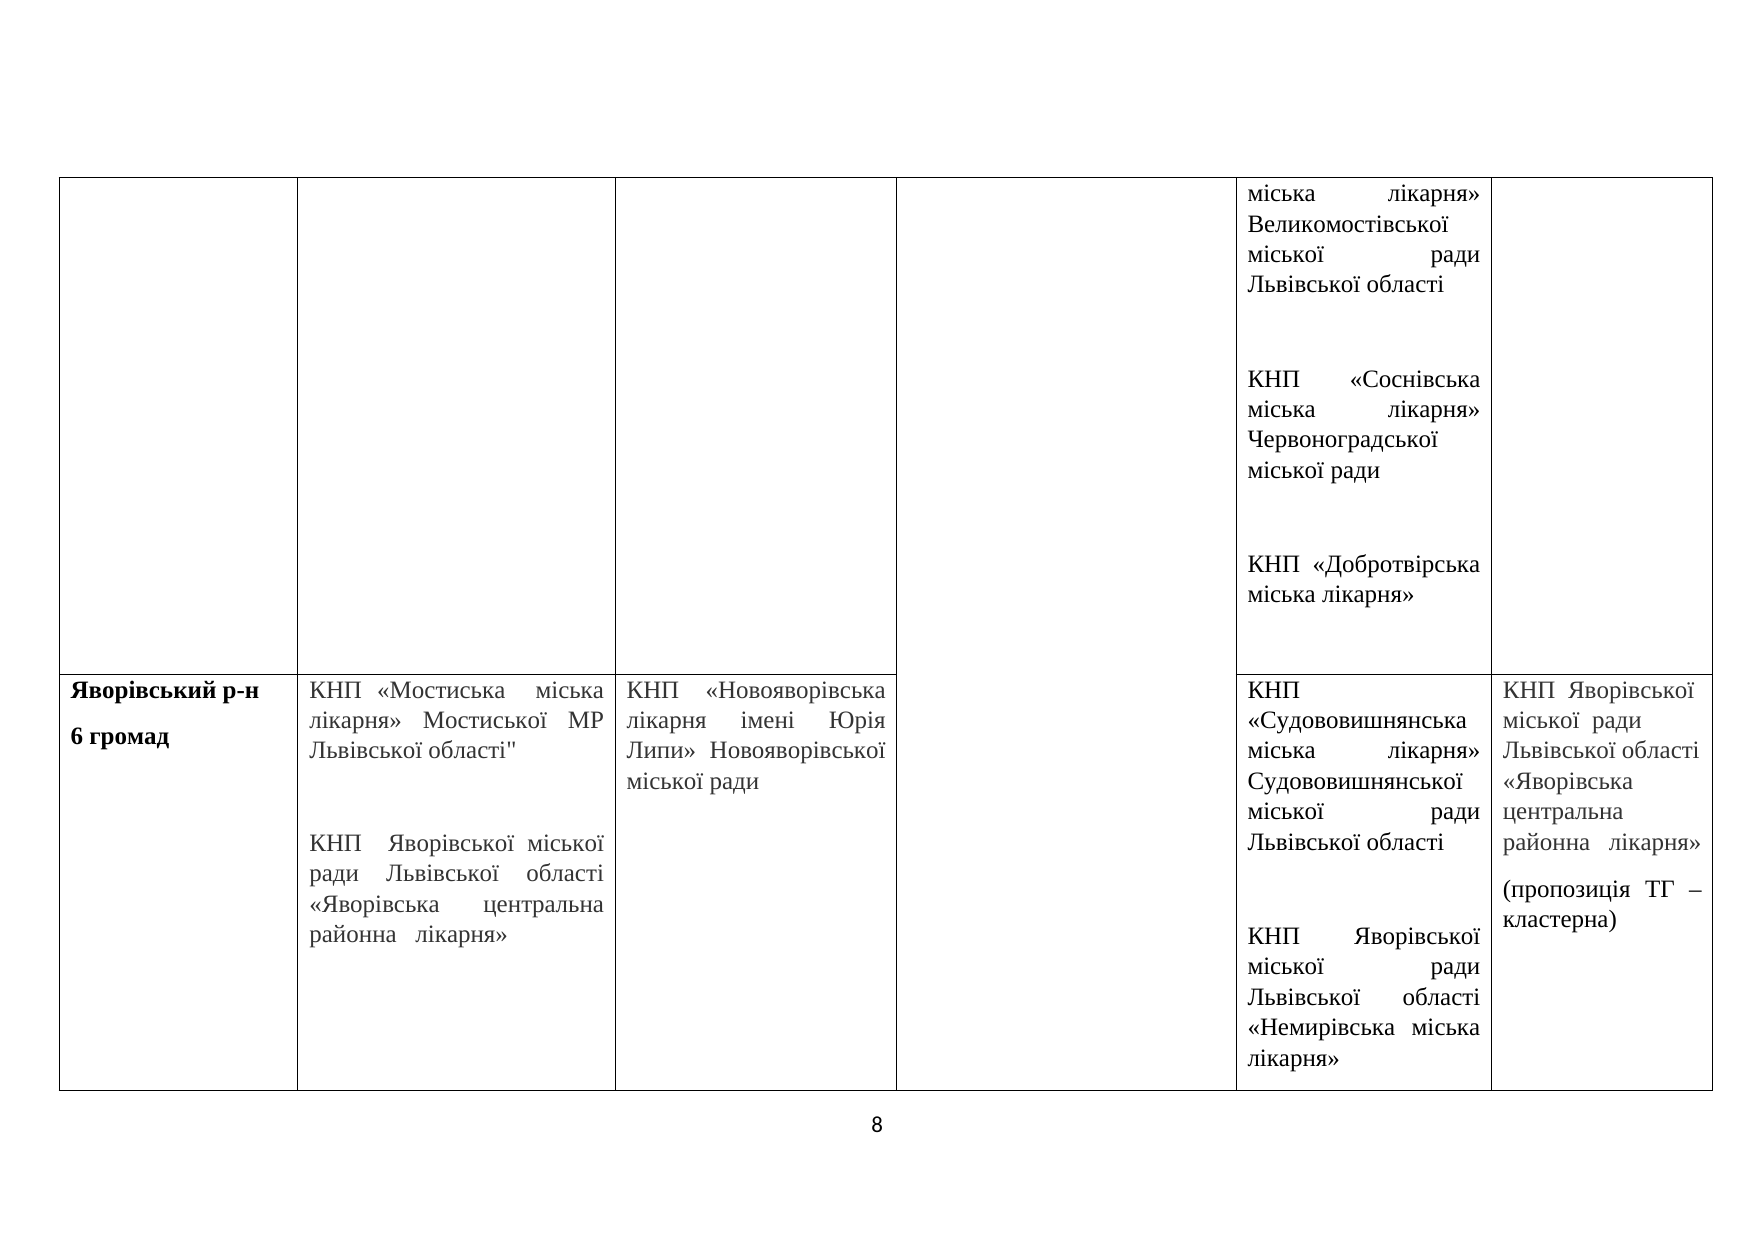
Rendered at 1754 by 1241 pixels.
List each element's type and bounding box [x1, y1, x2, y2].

table_cell [1237, 178, 1491, 674]
table_cell [1237, 675, 1491, 1089]
table_cell [60, 178, 297, 674]
table_cell [616, 675, 896, 1089]
table_cell [60, 675, 297, 1089]
table_cell [298, 675, 615, 1089]
table_cell [616, 178, 896, 674]
table_cell [1492, 178, 1712, 674]
table_cell [1492, 675, 1712, 1089]
table_cell [298, 178, 615, 674]
